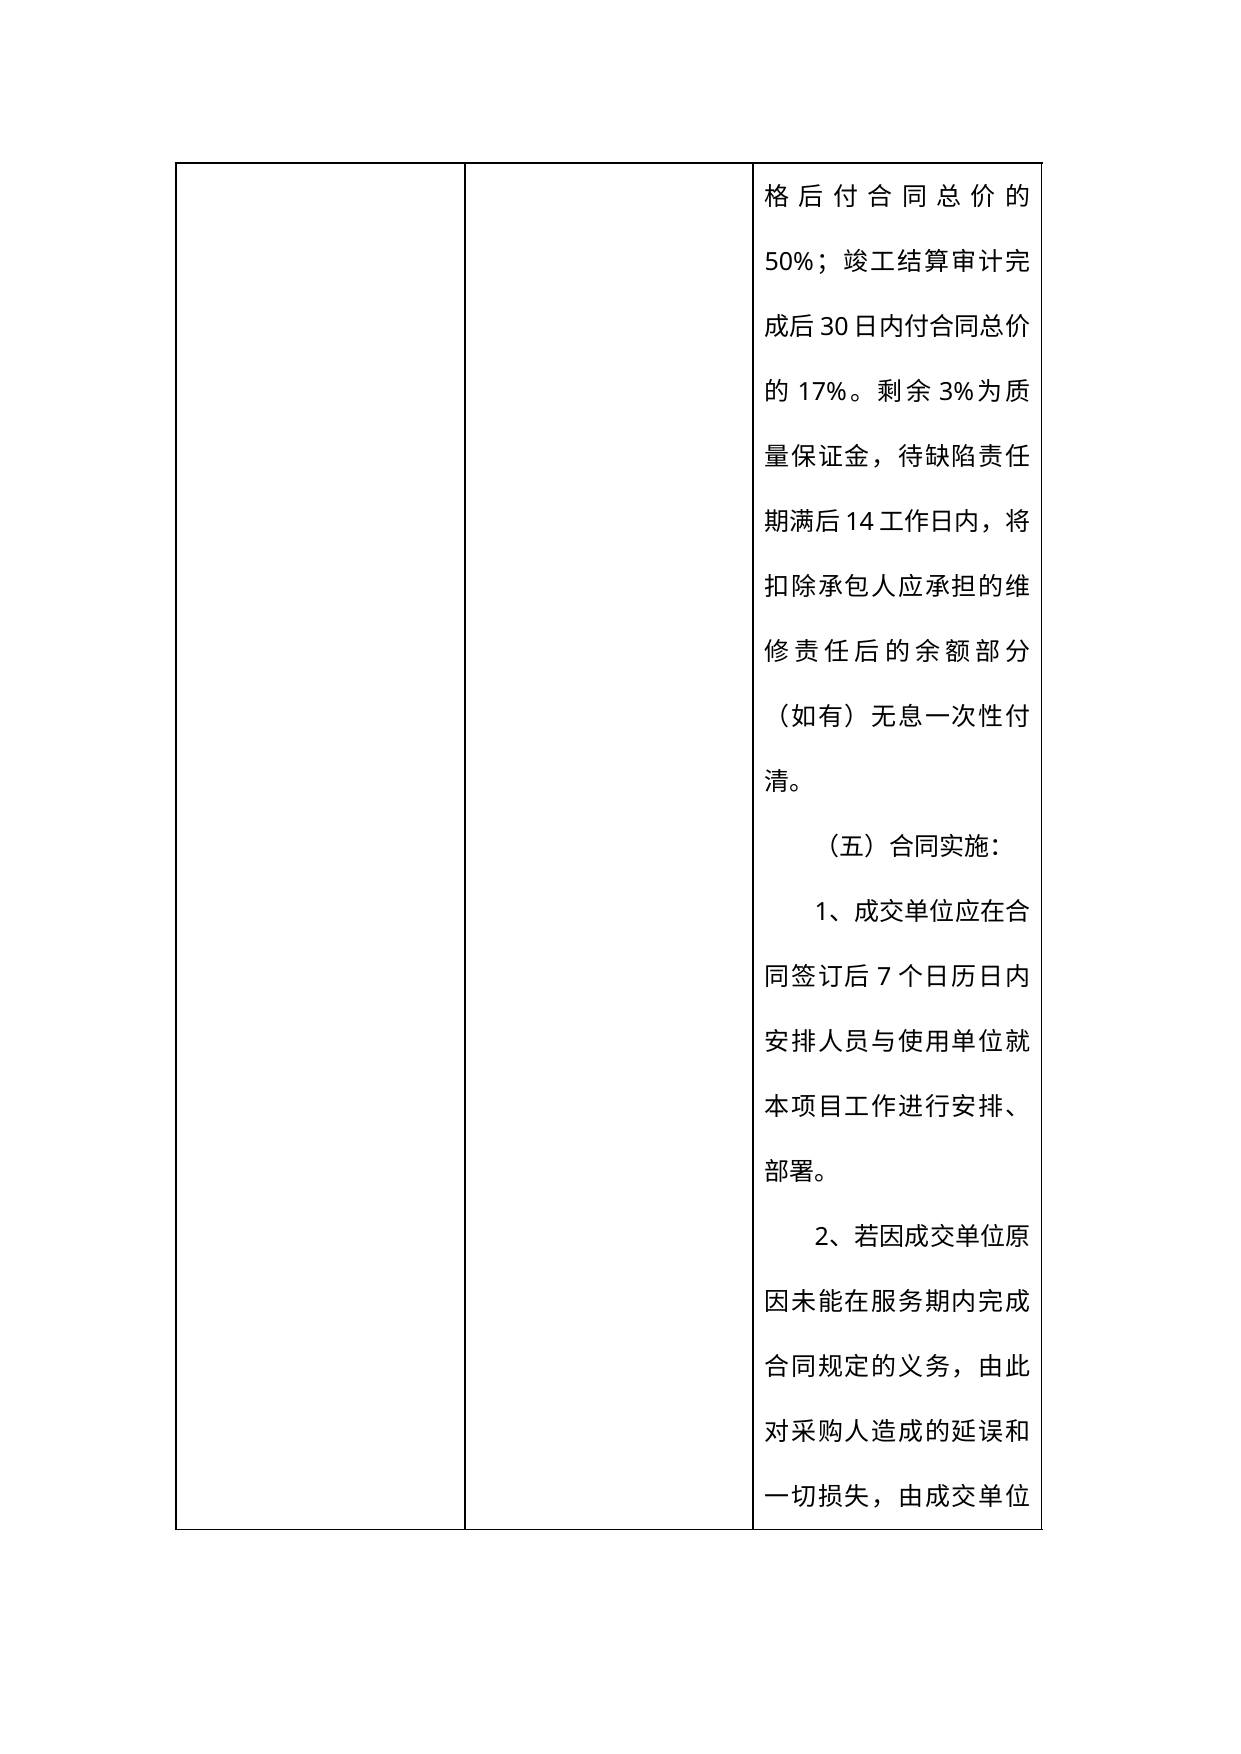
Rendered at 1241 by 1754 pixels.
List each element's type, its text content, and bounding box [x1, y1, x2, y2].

table_cell [466, 164, 752, 1528]
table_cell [754, 164, 1041, 1528]
table_cell 1 [177, 164, 464, 1528]
